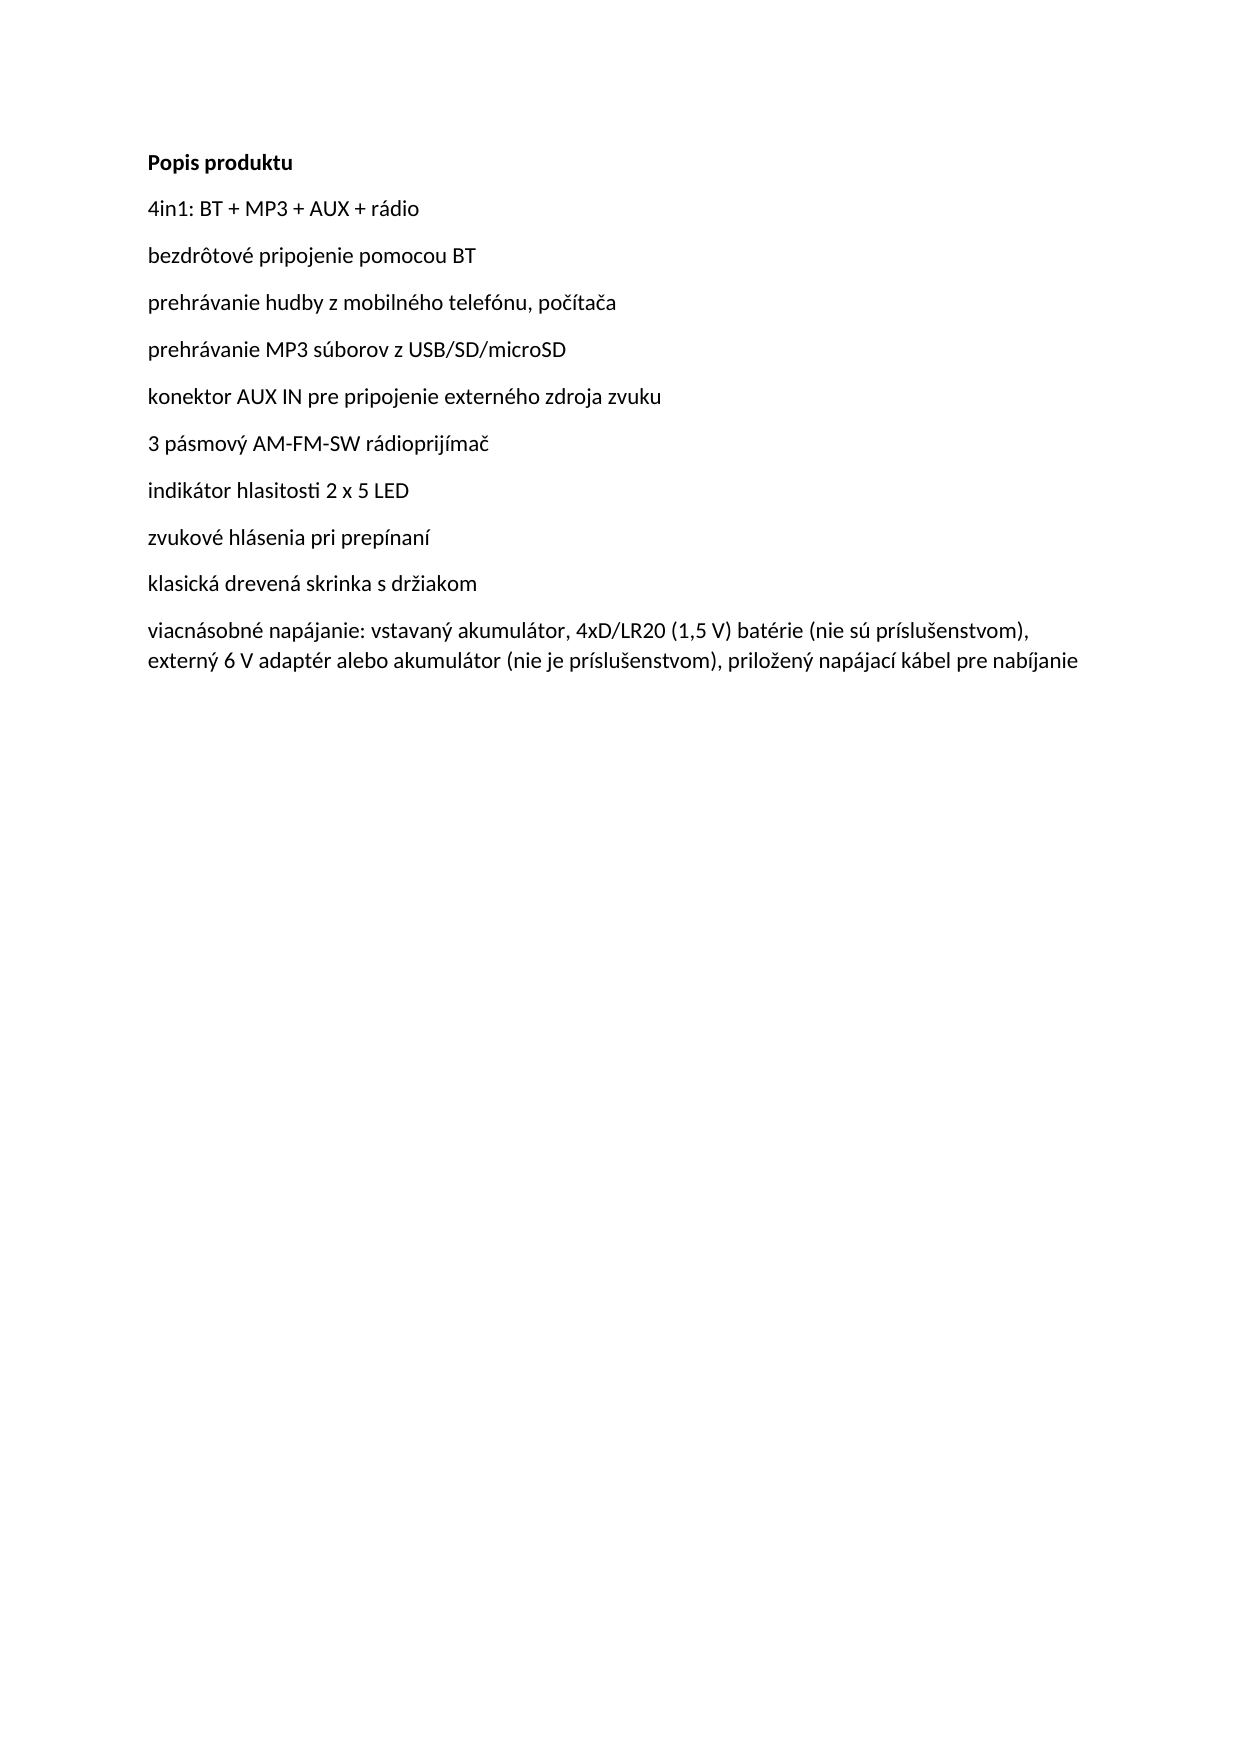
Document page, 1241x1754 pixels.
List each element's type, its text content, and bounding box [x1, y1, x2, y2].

text klasická drevená skrinka s držiakom [148, 569, 1093, 597]
text konektor AUX IN pre pripojenie externého zdroja zvuku [148, 382, 1093, 410]
text 4in1: BT + MP3 + AUX + rádio [148, 194, 1093, 222]
text zvukové hlásenia pri prepínaní [148, 523, 1093, 551]
text Popis produktu [148, 148, 1093, 176]
text bezdrôtové pripojenie pomocou BT [148, 241, 1093, 269]
text prehrávanie MP3 súborov z USB/SD/microSD [148, 335, 1093, 363]
text viacnásobné napájanie: vstavaný akumulátor, 4xD/LR20 (1,5 V) batérie (nie sú príslušenstvom), externý 6 V adaptér alebo akumulátor (nie je príslušenstvom), priložený napájací kábel pre nabíjanie [148, 616, 1093, 674]
text 3 pásmový AM-FM-SW rádioprijímač [148, 429, 1093, 457]
text prehrávanie hudby z mobilného telefónu, počítača [148, 288, 1093, 316]
text indikátor hlasitosti 2 x 5 LED [148, 476, 1093, 504]
